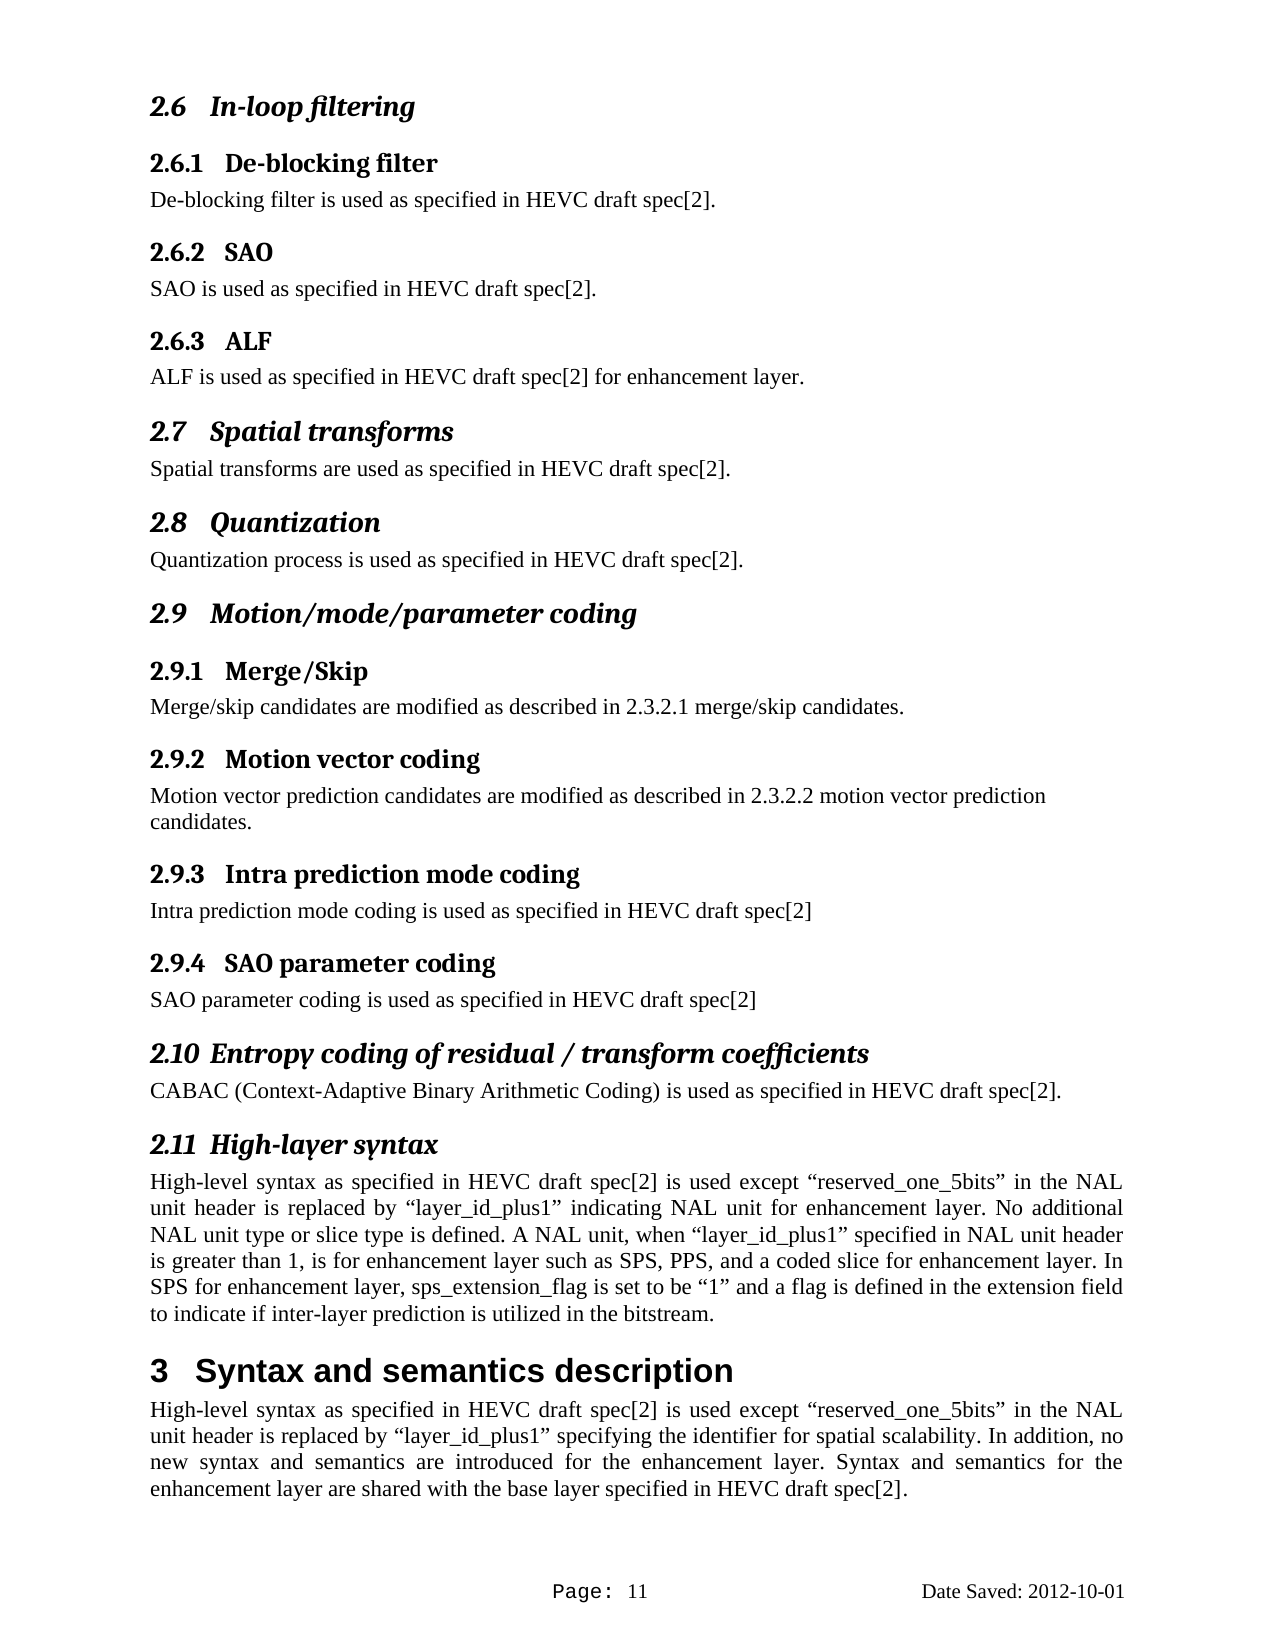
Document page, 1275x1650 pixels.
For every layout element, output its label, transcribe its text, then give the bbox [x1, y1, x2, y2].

text Motion vector prediction candidates are modified as described in 2.3.2.2 motion vector prediction candidates. [150, 782, 1125, 834]
text Spatial transforms are used as specified in HEVC draft spec[2]. [150, 454, 1125, 481]
text ALF is used as specified in HEVC draft spec[2] for enhancement layer. [150, 363, 1125, 390]
subtitle SAO parameter coding [150, 948, 1125, 979]
text High-level syntax as specified in HEVC draft spec[2] is used except “reserved_one_5bits” in the NAL unit header is replaced by “layer_id_plus1” specifying the identifier for spatial scalability. In addition, no new syntax and semantics are introduced for the enhancement layer. Syntax and semantics for the enhancement layer are shared with the base layer specified in HEVC draft spec[2]. [150, 1396, 1125, 1501]
text SAO parameter coding is used as specified in HEVC draft spec[2] [150, 986, 1125, 1012]
subtitle ALF [150, 326, 1125, 357]
subtitle Spatial transforms [150, 415, 1125, 448]
subtitle Quantization [150, 506, 1125, 539]
text SAO is used as specified in HEVC draft spec[2]. [150, 275, 1125, 301]
subtitle Syntax and semantics description [150, 1351, 1125, 1389]
text Merge/skip candidates are modified as described in 2.3.2.1 merge/skip candidates. [150, 693, 1125, 719]
subtitle Motion vector coding [150, 744, 1125, 776]
subtitle De-blocking filter [150, 148, 1125, 180]
text Quantization process is used as specified in HEVC draft spec[2]. [150, 546, 1125, 572]
subtitle Intra prediction mode coding [150, 859, 1125, 891]
text De-blocking filter is used as specified in HEVC draft spec[2]. [150, 186, 1125, 212]
text CABAC (Context-Adaptive Binary Arithmetic Coding) is used as specified in HEVC draft spec[2]. [150, 1077, 1125, 1103]
subtitle High-layer syntax [150, 1128, 1125, 1162]
subtitle Motion/mode/parameter coding [150, 597, 1125, 631]
subtitle In-loop filtering [150, 90, 1125, 123]
text High-level syntax as specified in HEVC draft spec[2] is used except “reserved_one_5bits” in the NAL unit header is replaced by “layer_id_plus1” indicating NAL unit for enhancement layer. No additional NAL unit type or slice type is defined. A NAL unit, when “layer_id_plus1” specified in NAL unit header is greater than 1, is for enhancement layer such as SPS, PPS, and a coded slice for enhancement layer. In SPS for enhancement layer, sps_extension_flag is set to be “1” and a flag is defined in the extension field to indicate if inter-layer prediction is utilized in the bitstream. [150, 1168, 1125, 1326]
text Intra prediction mode coding is used as specified in HEVC draft spec[2] [150, 897, 1125, 923]
subtitle SAO [150, 237, 1125, 268]
subtitle Entropy coding of residual / transform coefficients [150, 1037, 1125, 1071]
subtitle Merge/Skip [150, 656, 1125, 687]
